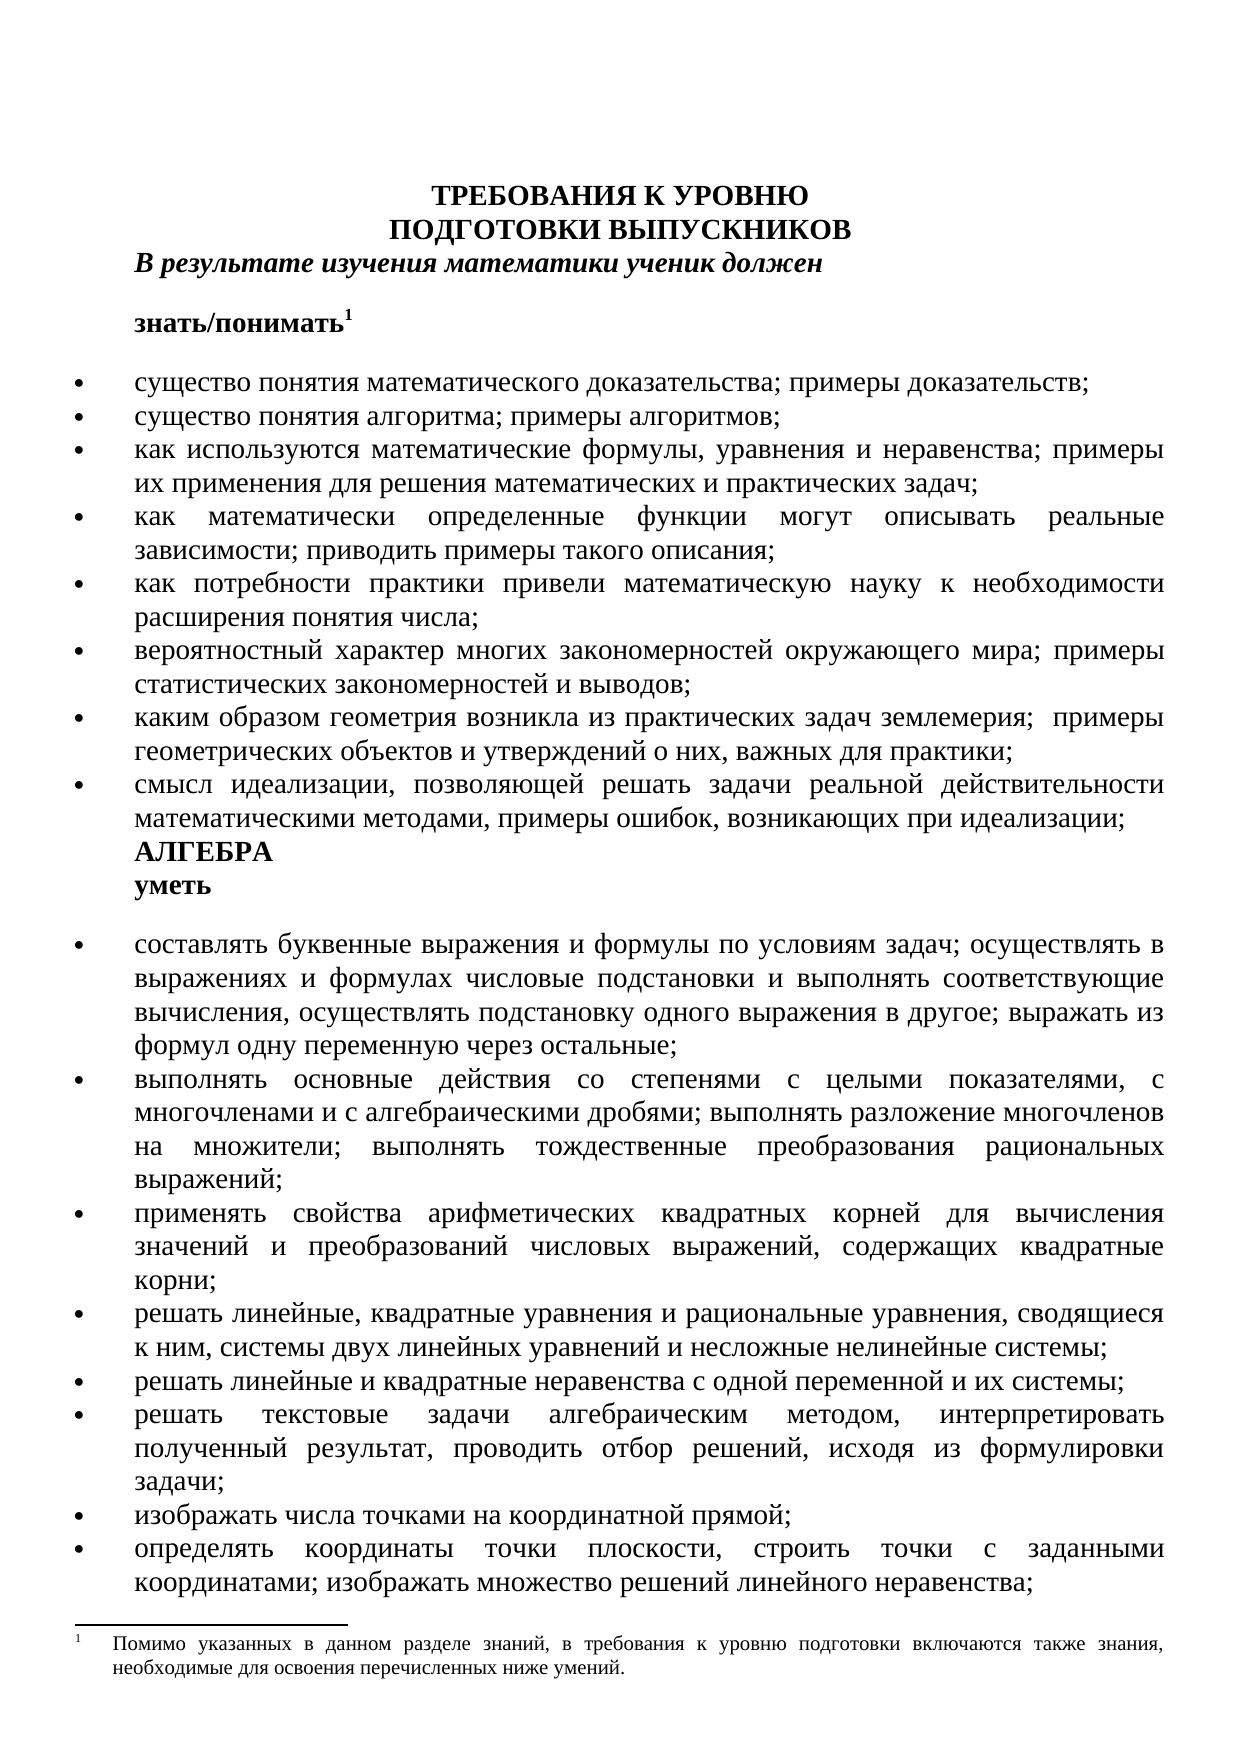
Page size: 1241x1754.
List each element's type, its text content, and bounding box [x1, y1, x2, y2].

list вероятностный характер многих закономерностей окружающего мира; примеры статистических закономерностей и выводов; [75, 632, 1165, 699]
list каким образом геометрия возникла из практических задач землемерия; примеры геометрических объектов и утверждений о них, важных для практики; [75, 699, 1165, 767]
list выполнять основные действия со степенями с целыми показателями, с многочленами и с алгебраическими дробями; выполнять разложение многочленов на множители; выполнять тождественные преобразования рациональных выражений; [75, 1061, 1165, 1195]
text знать/понимать [75, 305, 1165, 338]
list существо понятия алгоритма; примеры алгоритмов; [75, 398, 1165, 431]
list применять свойства арифметических квадратных корней для вычисления значений и преобразований числовых выражений, содержащих квадратные корни; [75, 1195, 1165, 1296]
list смысл идеализации, позволяющей решать задачи реальной действительности математическими методами, примеры ошибок, возникающих при идеализации; [75, 767, 1165, 834]
text Алгебра [134, 834, 1165, 867]
list как используются математические формулы, уравнения и неравенства; примеры их применения для решения математических и практических задач; [75, 431, 1165, 498]
list решать линейные и квадратные неравенства с одной переменной и их системы; [75, 1363, 1165, 1396]
list существо понятия математического доказательства; примеры доказательств; [75, 364, 1165, 398]
list определять координаты точки плоскости, строить точки с заданными координатами; изображать множество решений линейного неравенства; [75, 1530, 1165, 1597]
list составлять буквенные выражения и формулы по условиям задач; осуществлять в выражениях и формулах числовые подстановки и выполнять соответствующие вычисления, осуществлять подстановку одного выражения в другое; выражать из формул одну переменную через остальные; [75, 927, 1165, 1061]
list решать линейные, квадратные уравнения и рациональные уравнения, сводящиеся к ним, системы двух линейных уравнений и несложные нелинейные системы; [75, 1296, 1165, 1363]
list как потребности практики привели математическую науку к необходимости расширения понятия числа; [75, 565, 1165, 632]
list как математически определенные функции могут описывать реальные зависимости; приводить примеры такого описания; [75, 498, 1165, 565]
list решать текстовые задачи алгебраическим методом, интерпретировать полученный результат, проводить отбор решений, исходя из формулировки задачи; [75, 1396, 1165, 1497]
subtitle ТРЕБОВАНИЯ К УРОВНЮ ПОДГОТОВКИ ВЫПУСКНИКОВ [75, 178, 1165, 245]
text В результате изучения математики ученик должен [75, 245, 1165, 279]
text уметь [75, 867, 1165, 901]
list изображать числа точками на координатной прямой; [75, 1497, 1165, 1530]
